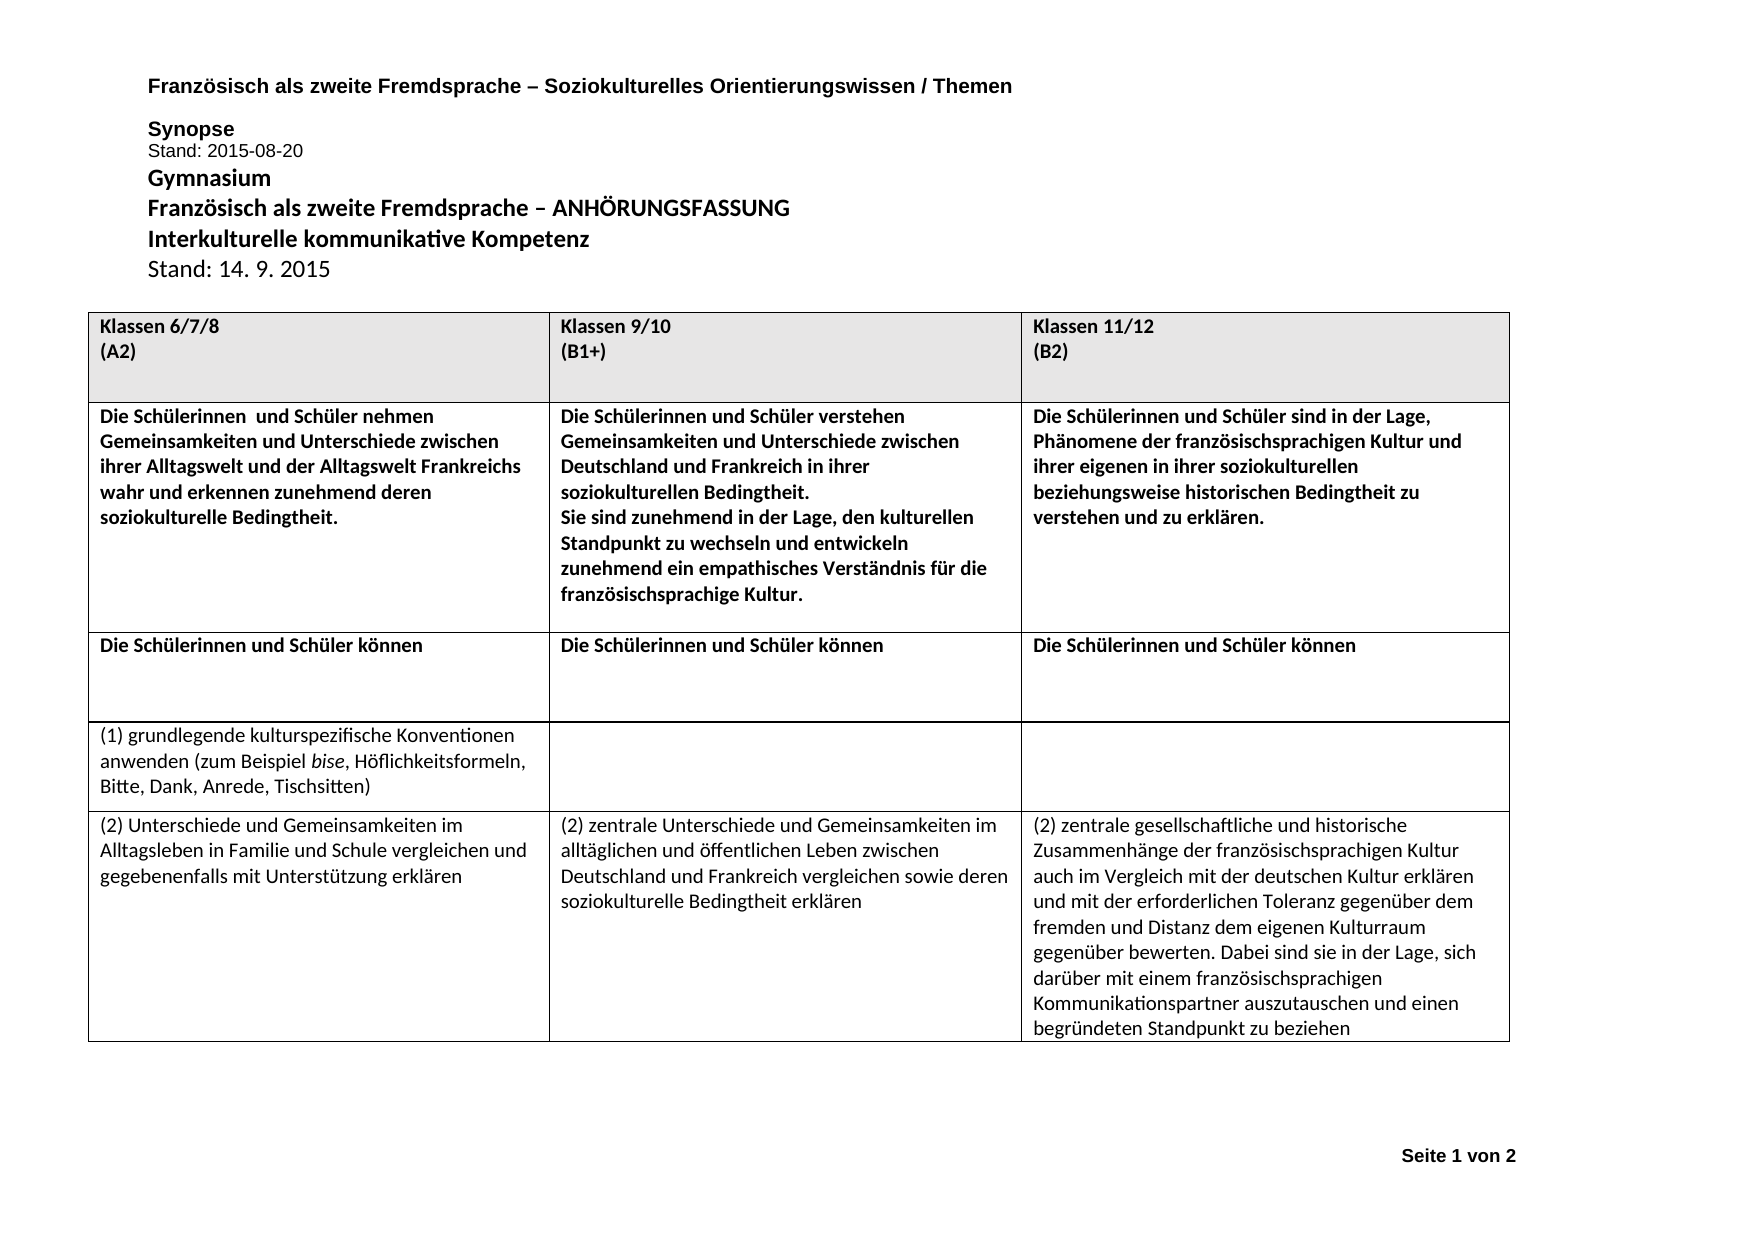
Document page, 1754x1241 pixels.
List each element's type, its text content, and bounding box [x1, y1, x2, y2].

table_cell (2) Unterschiede und Gemeinsamkeiten im Alltagsleben in Familie und Schule vergleichen und gegebenenfalls mit Unterstützung erklären [89, 812, 549, 1041]
table_cell [1022, 723, 1509, 811]
text Interkulturelle kommunikative Kompetenz [148, 223, 1636, 253]
table_header Klassen 9/10 (B1+) [550, 313, 1021, 402]
table_cell Die Schülerinnen und Schüler nehmen Gemeinsamkeiten und Unterschiede zwischen ihrer Alltagswelt und der Alltagswelt Frankreichs wahr und erkennen zunehmend deren soziokulturelle Bedingtheit. [89, 403, 549, 632]
table_cell Die Schülerinnen und Schüler sind in der Lage, Phänomene der französischsprachigen Kultur und ihrer eigenen in ihrer soziokulturellen beziehungsweise historischen Bedingtheit zu verstehen und zu erklären. [1022, 403, 1509, 632]
table_cell (2) zentrale gesellschaftliche und historische Zusammenhänge der französischsprachigen Kultur auch im Vergleich mit der deutschen Kultur erklären und mit der erforderlichen Toleranz gegenüber dem fremden und Distanz dem eigenen Kulturraum gegenüber bewerten. Dabei sind sie in der Lage, sich darüber mit einem französischsprachigen Kommunikationspartner auszutauschen und einen begründeten Standpunkt zu beziehen [1022, 812, 1509, 1041]
table_cell [550, 723, 1021, 811]
table_cell Die Schülerinnen und Schüler können [89, 633, 549, 721]
text Stand: 14. 9. 2015 [148, 253, 1636, 284]
table_cell (2) zentrale Unterschiede und Gemeinsamkeiten im alltäglichen und öffentlichen Leben zwischen Deutschland und Frankreich vergleichen sowie deren soziokulturelle Bedingtheit erklären [550, 812, 1021, 1041]
table_cell (1) grundlegende kulturspezifische Konventionen anwenden (zum Beispiel bise, Höflichkeitsformeln, Bitte, Dank, Anrede, Tischsitten) [89, 723, 549, 811]
table_cell Die Schülerinnen und Schüler verstehen Gemeinsamkeiten und Unterschiede zwischen Deutschland und Frankreich in ihrer soziokulturellen Bedingtheit. Sie sind zunehmend in der Lage, den kulturellen Standpunkt zu wechseln und entwickeln zunehmend ein empathisches Verständnis für die französischsprachige Kultur. [550, 403, 1021, 632]
table_cell Die Schülerinnen und Schüler können [550, 633, 1021, 721]
table_header Klassen 6/7/8 (A2) [89, 313, 549, 402]
text Französisch als zweite Fremdsprache – ANHÖRUNGSFASSUNG [148, 192, 1636, 223]
table_header Klassen 11/12 (B2) [1022, 313, 1509, 402]
text Gymnasium [148, 162, 1636, 192]
table_cell Die Schülerinnen und Schüler können [1022, 633, 1509, 721]
